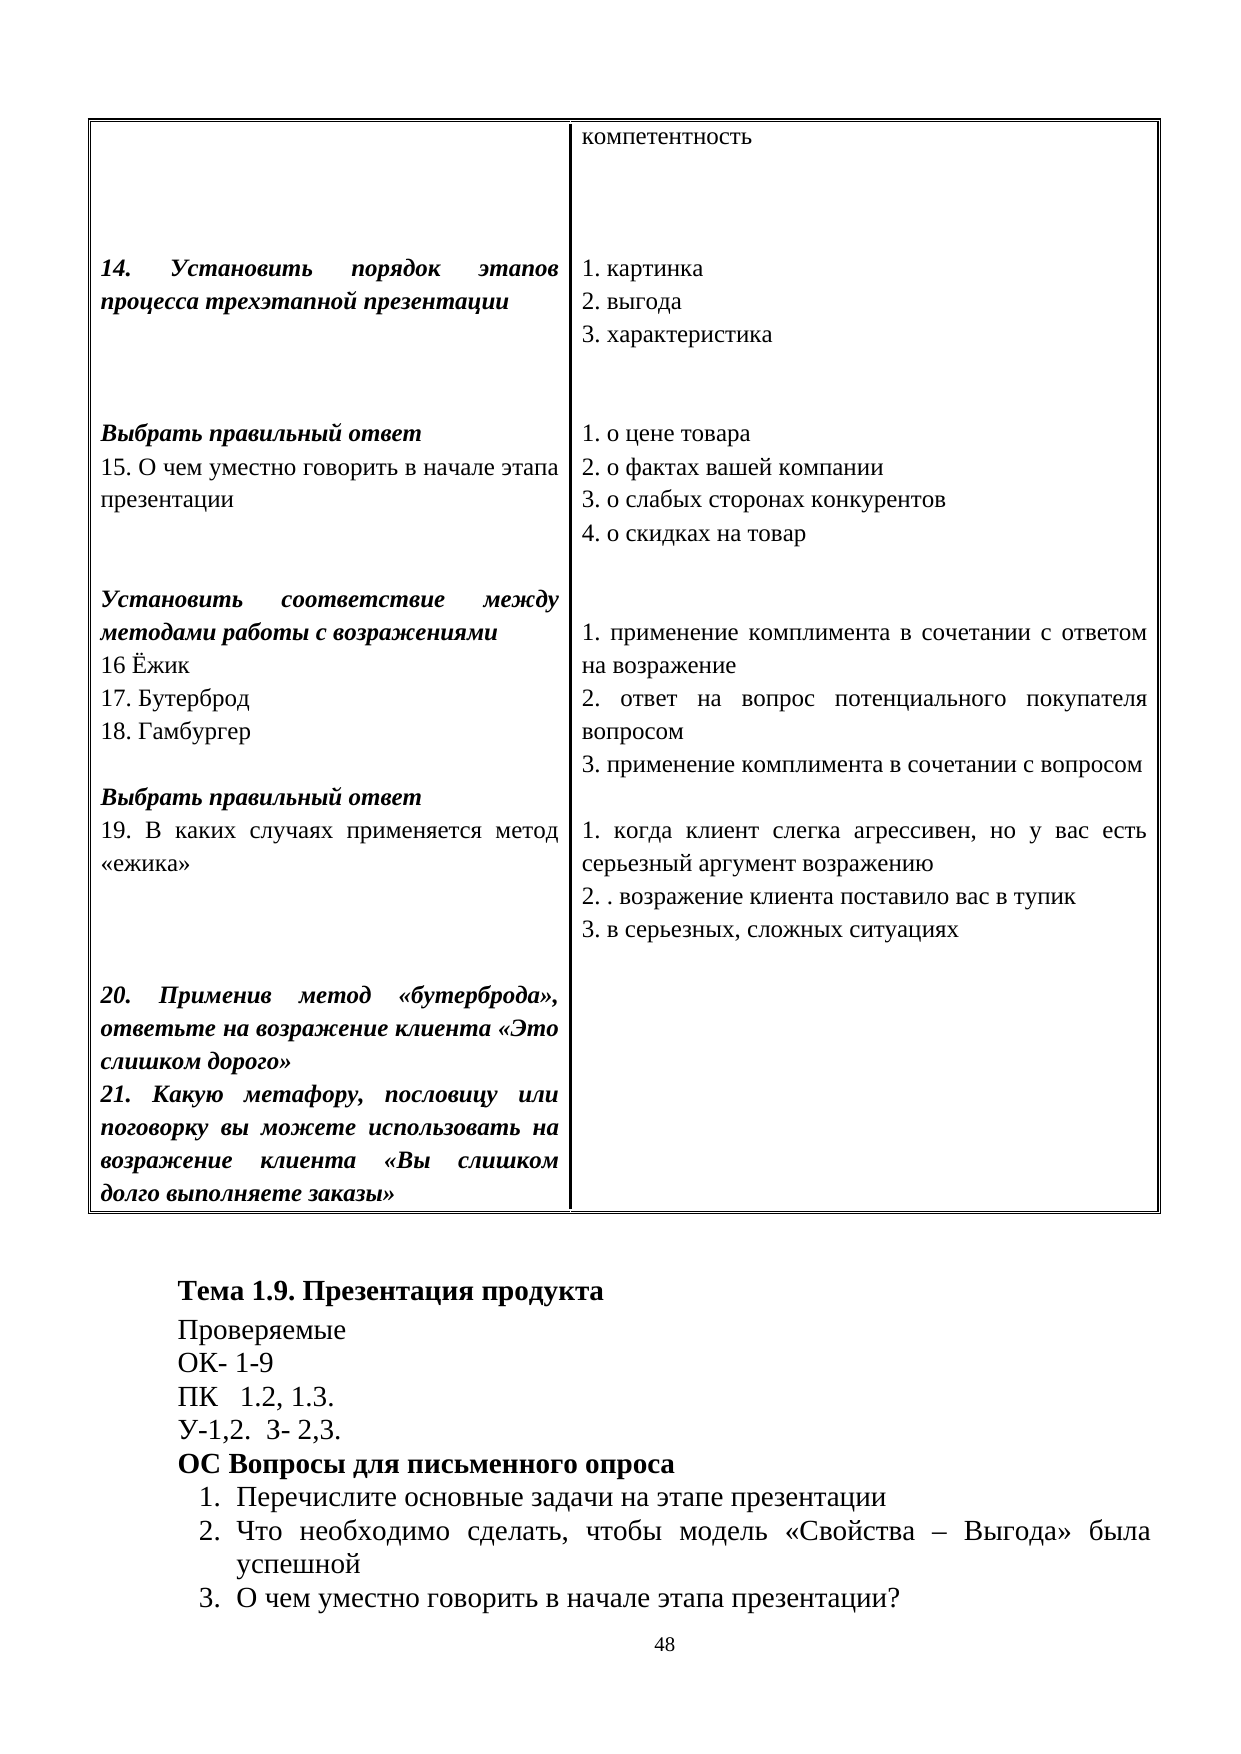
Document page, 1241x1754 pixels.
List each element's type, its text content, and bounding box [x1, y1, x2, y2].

list О чем уместно говорить в начале этапа презентации? [199, 1580, 1152, 1614]
list Перечислите основные задачи на этапе презентации [199, 1479, 1152, 1513]
text ОС Вопросы для письменного опроса [177, 1446, 1152, 1479]
text У-1,2. З- 2,3. [177, 1412, 1152, 1446]
text ПК 1.2, 1.3. [177, 1379, 1152, 1412]
list Что необходимо сделать, чтобы модель «Свойства – Выгода» была успешной [199, 1513, 1152, 1580]
text Тема 1.9. Презентация продукта [177, 1273, 1152, 1307]
text Проверяемые [177, 1312, 1152, 1345]
text ОК- 1-9 [177, 1345, 1152, 1379]
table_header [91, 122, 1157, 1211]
